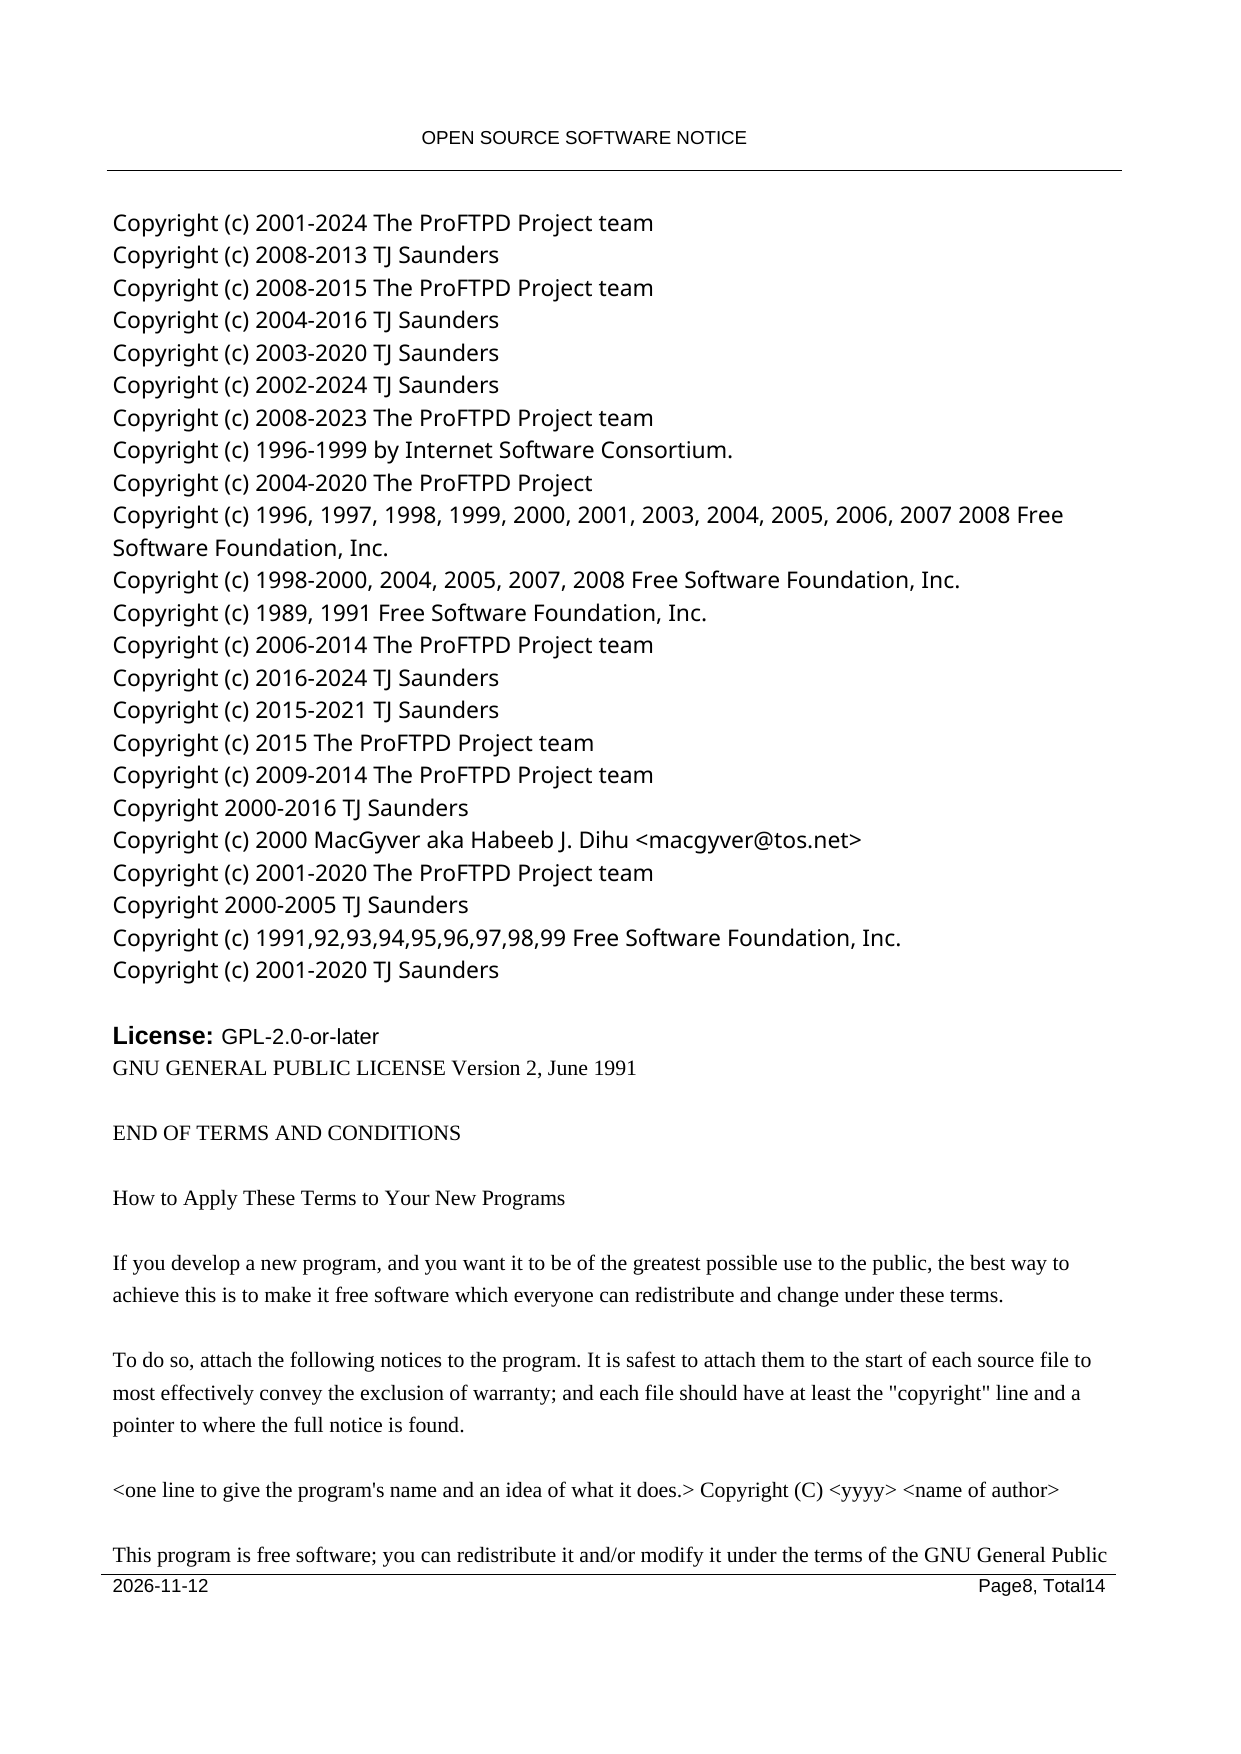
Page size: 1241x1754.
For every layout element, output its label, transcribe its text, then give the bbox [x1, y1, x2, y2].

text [112, 206, 1128, 1019]
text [112, 1051, 1128, 1571]
text License: GPL-2.0-or-later [112, 1019, 1128, 1051]
